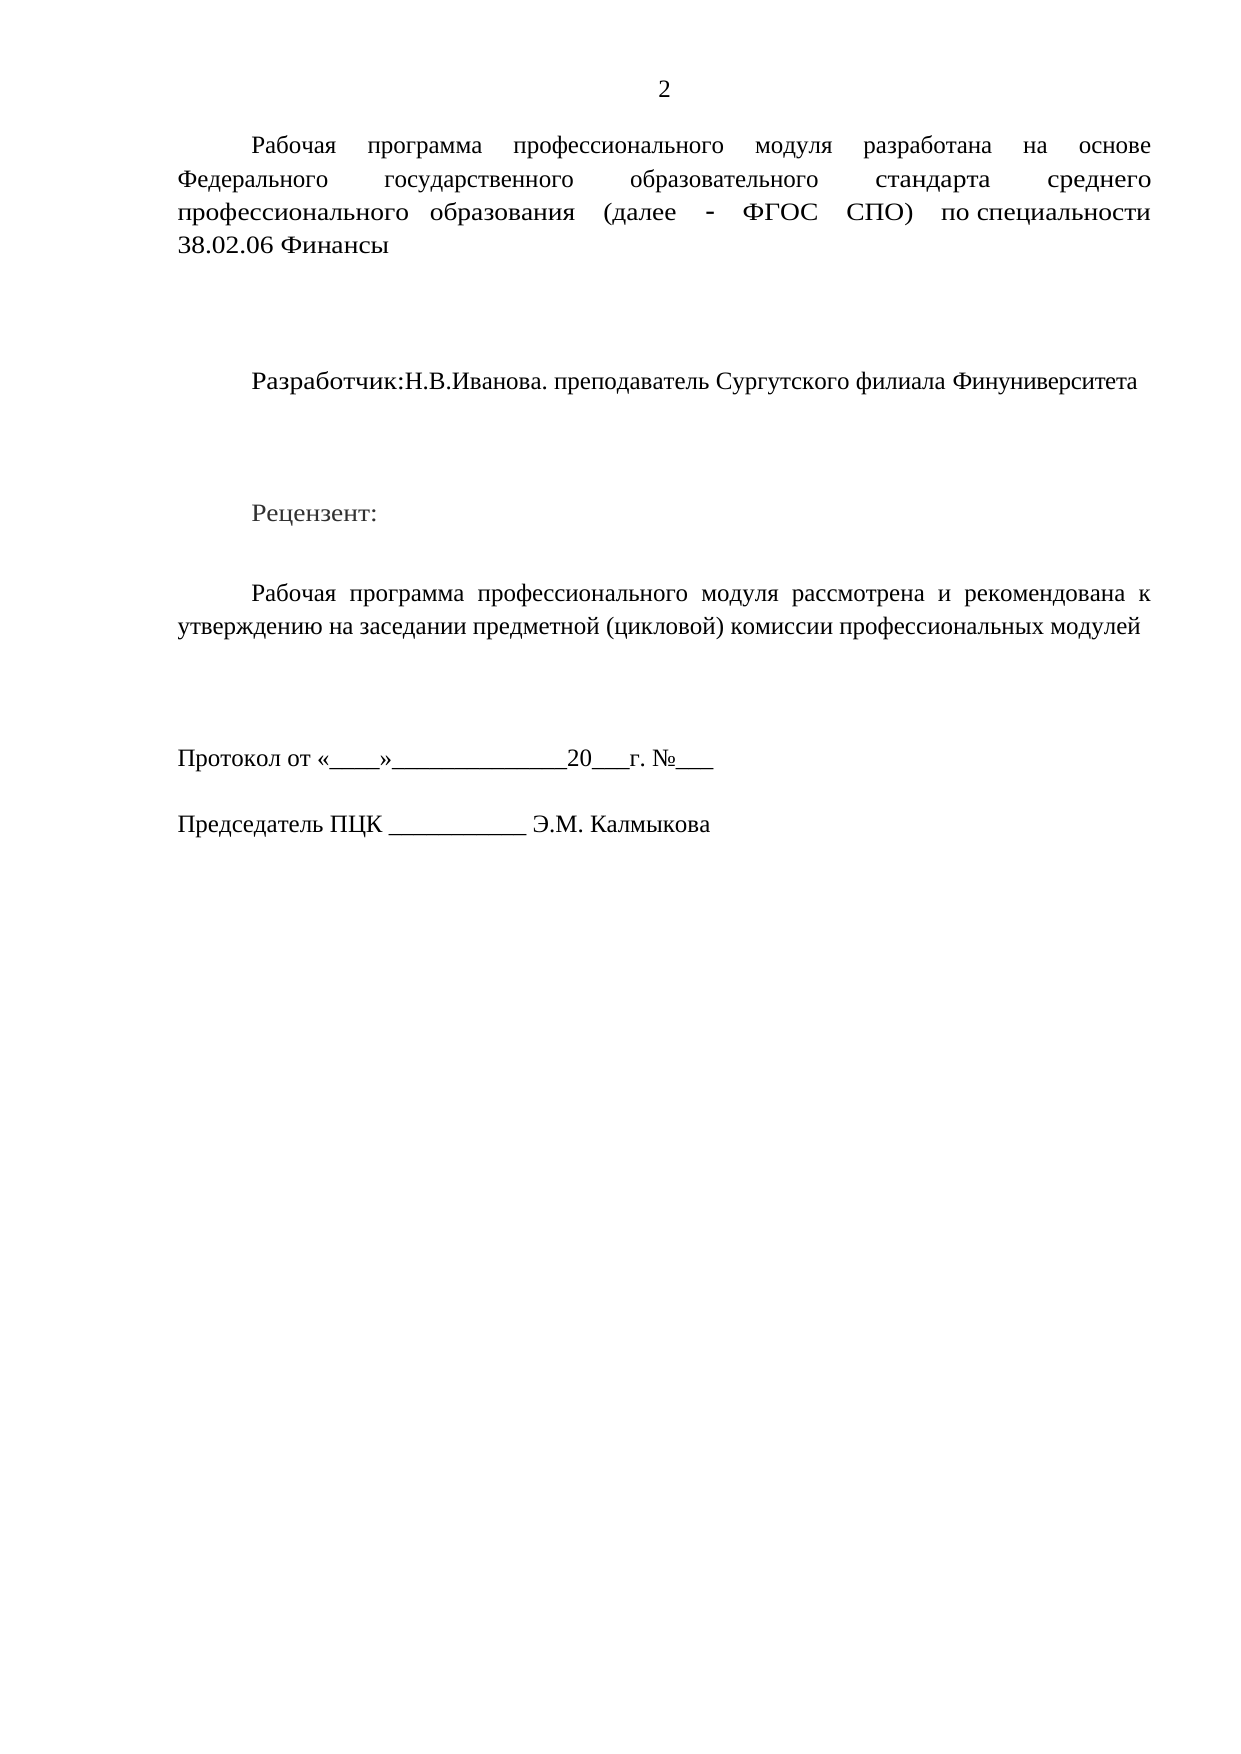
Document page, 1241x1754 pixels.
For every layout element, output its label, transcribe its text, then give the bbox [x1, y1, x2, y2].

text Рецензент: [177, 498, 1152, 527]
text Протокол от «____»______________20___г. №___ [177, 743, 1152, 772]
text Председатель ПЦК ___________ Э.М. Калмыкова [177, 809, 1152, 838]
text Рабочая программа профессионального модуля разработана на основе Федерального государственного образовательного стандарта среднего профессионального образования (далее ФГОС СПО) по специальности 38.02.06 Финансы [177, 131, 1152, 258]
text Рабочая программа профессионального модуля рассмотрена и рекомендована к утверждению на заседании предметной (цикловой) комиссии профессиональных модулей [177, 578, 1152, 640]
text Разработчик:Н.В.Иванова. преподаватель Сургутского филиала Финуниверситета [177, 366, 1152, 395]
